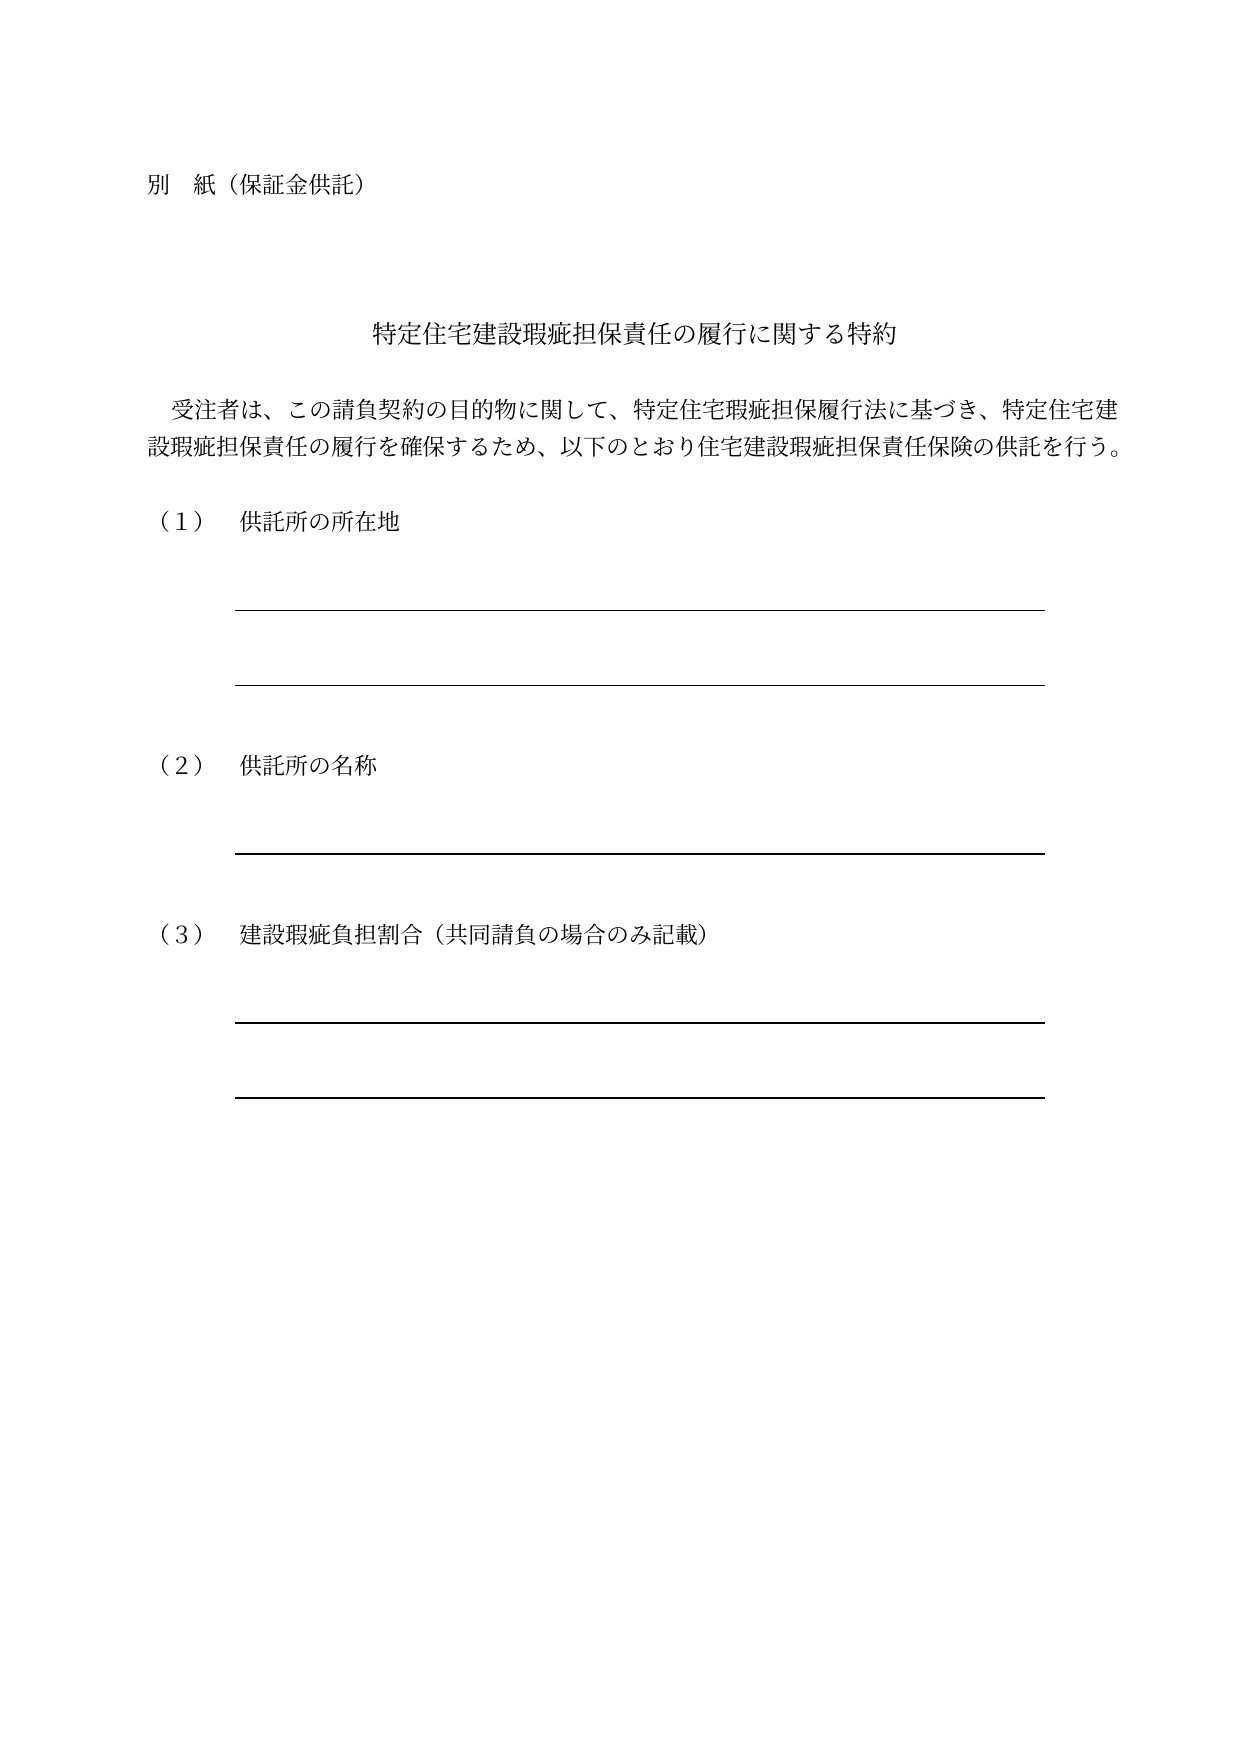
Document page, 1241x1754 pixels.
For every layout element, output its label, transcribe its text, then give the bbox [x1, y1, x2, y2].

text 特定住宅建設瑕疵担保責任の履行に関する特約 [148, 314, 1122, 352]
text （３） 建設瑕疵負担割合（共同請負の場合のみ記載） [148, 914, 1122, 952]
text 別 紙（保証金供託） [148, 164, 1122, 202]
text （２） 供託所の名称 [148, 746, 1122, 783]
text （１） 供託所の所在地 [148, 502, 1122, 539]
text 受注者は、この請負契約の目的物に関して、特定住宅瑕疵担保履行法に基づき、特定住宅建設瑕疵担保責任の履行を確保するため、以下のとおり住宅建設瑕疵担保責任保険の供託を行う。 [148, 389, 1122, 464]
